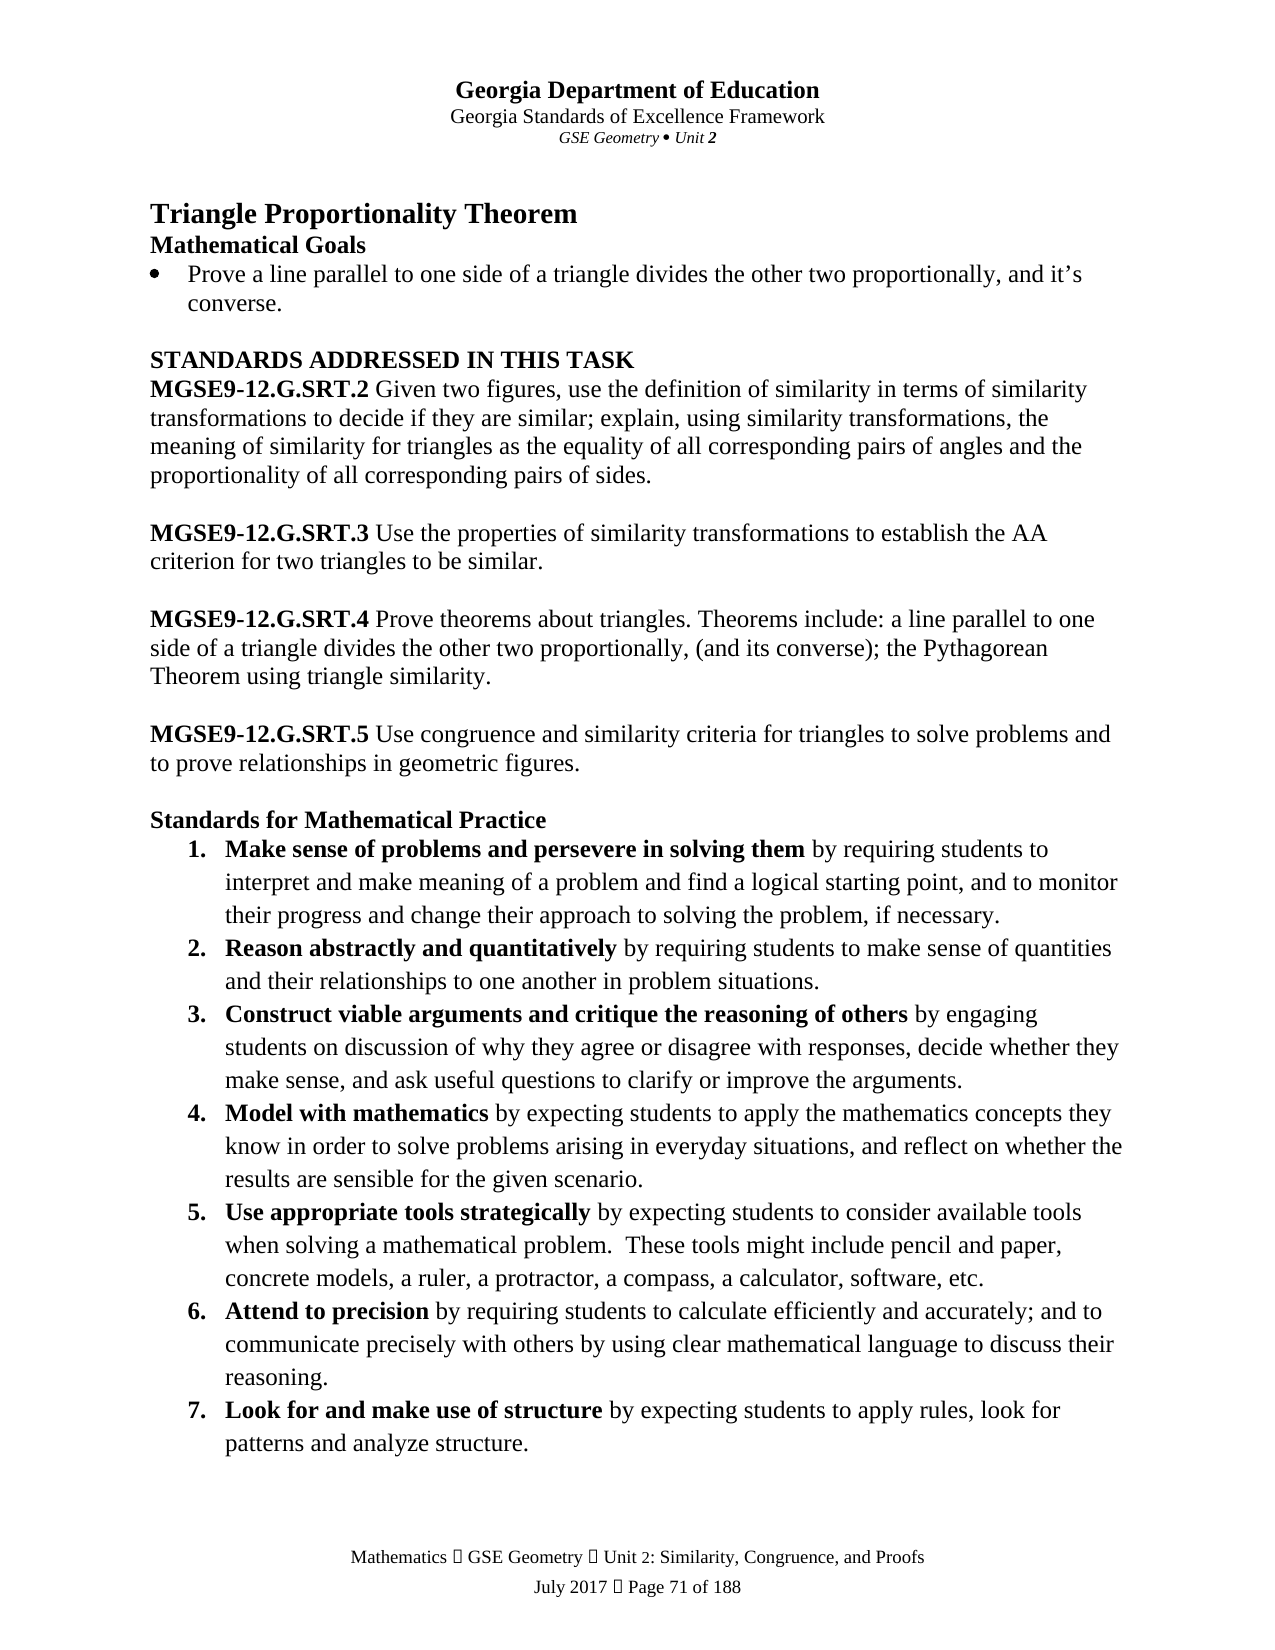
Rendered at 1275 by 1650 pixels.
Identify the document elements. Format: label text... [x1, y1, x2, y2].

text MGSE9-12.G.SRT.2 Given two figures, use the definition of similarity in terms of similarity transformations to decide if they are similar; explain, using similarity transformations, the meaning of similarity for triangles as the equality of all corresponding pairs of angles and the proportionality of all corresponding pairs of sides. [150, 374, 1125, 489]
list Make sense of problems and persevere in solving them by requiring students to interpret and make meaning of a problem and find a logical starting point, and to monitor their progress and change their approach to solving the problem, if necessary. [187, 834, 1125, 929]
list Attend to precision by requiring students to calculate efficiently and accurately; and to communicate precisely with others by using clear mathematical language to discuss their reasoning. [187, 1296, 1125, 1391]
text STANDARDS ADDRESSED IN THIS TASK [150, 345, 1125, 374]
text MGSE9-12.G.SRT.5 Use congruence and similarity criteria for triangles to solve problems and to prove relationships in geometric figures. [150, 719, 1125, 776]
text MGSE9-12.G.SRT.4 Prove theorems about triangles. Theorems include: a line parallel to one side of a triangle divides the other two proportionally, (and its converse); the Pythagorean Theorem using triangle similarity. [150, 604, 1125, 690]
text Mathematical Goals [150, 230, 1125, 259]
list Model with mathematics by expecting students to apply the mathematics concepts they know in order to solve problems arising in everyday situations, and reflect on whether the results are sensible for the given scenario. [187, 1098, 1125, 1193]
list Reason abstractly and quantitatively by requiring students to make sense of quantities and their relationships to one another in problem situations. [187, 933, 1125, 995]
list Prove a line parallel to one side of a triangle divides the other two proportionally, and it’s converse. [150, 259, 1125, 316]
subtitle Triangle Proportionality Theorem [150, 197, 1125, 230]
list Look for and make use of structure by expecting students to apply rules, look for patterns and analyze structure. [187, 1395, 1125, 1457]
text Standards for Mathematical Practice [150, 805, 1125, 834]
text MGSE9-12.G.SRT.3 Use the properties of similarity transformations to establish the AA criterion for two triangles to be similar. [150, 518, 1125, 575]
list Construct viable arguments and critique the reasoning of others by engaging students on discussion of why they agree or disagree with responses, decide whether they make sense, and ask useful questions to clarify or improve the arguments. [187, 999, 1125, 1094]
list Use appropriate tools strategically by expecting students to consider available tools when solving a mathematical problem. These tools might include pencil and paper, concrete models, a ruler, a protractor, a compass, a calculator, software, etc. [187, 1197, 1125, 1292]
